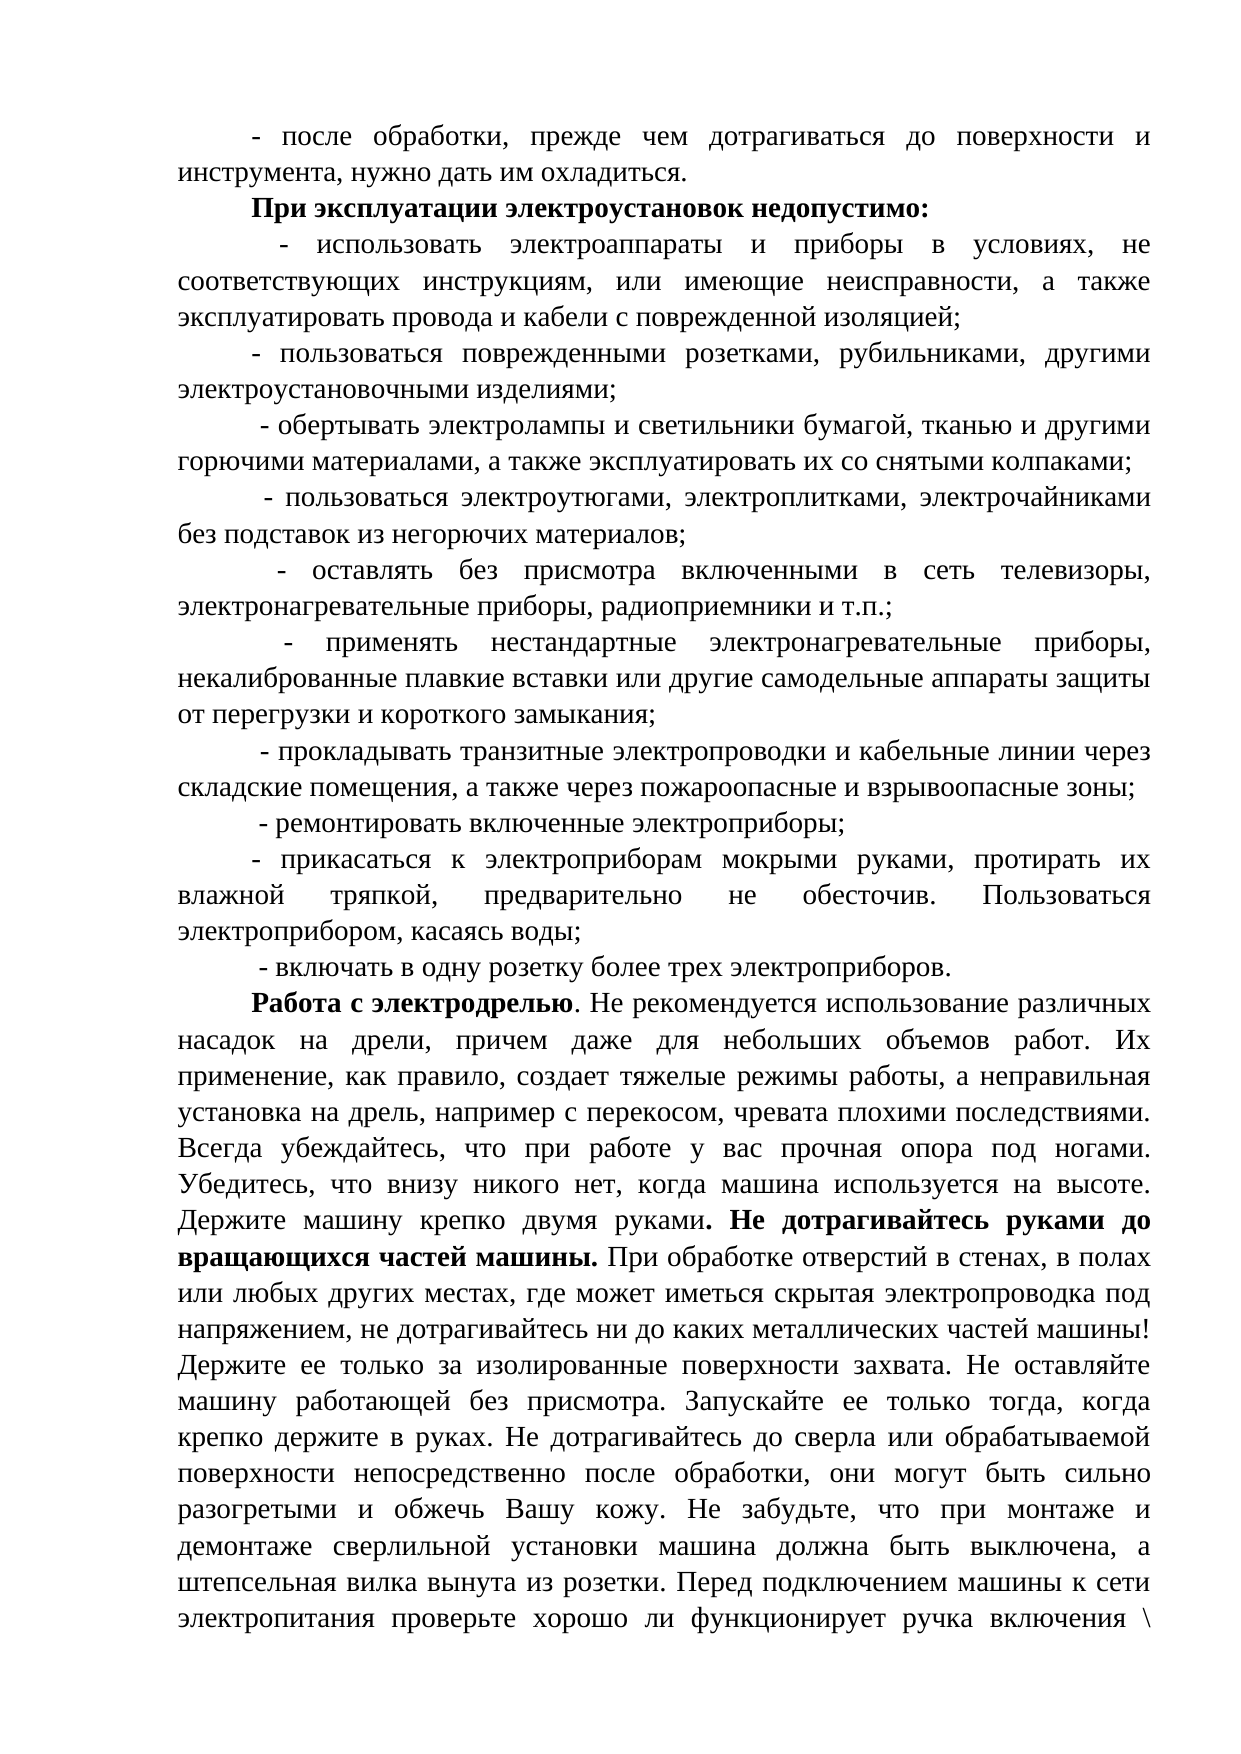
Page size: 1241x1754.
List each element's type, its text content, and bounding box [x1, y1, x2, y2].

text - пользоваться электроутюгами, электроплитками, электрочайниками без подставок из негорючих материалов; [177, 479, 1152, 549]
text - ремонтировать включенные электроприборы; [177, 805, 1152, 838]
text - прокладывать транзитные электропроводки и кабельные линии через складские помещения, а также через пожароопасные и взрывоопасные зоны; [177, 733, 1152, 802]
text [177, 986, 1152, 1634]
text - прикасаться к электроприборам мокрыми руками, протирать их влажной тряпкой, предварительно не обесточив. Пользоваться электроприбором, касаясь воды; [177, 841, 1152, 947]
text - обертывать электролампы и светильники бумагой, тканью и другими горючими материалами, а также эксплуатировать их со снятыми колпаками; [177, 407, 1152, 477]
text - оставлять без присмотра включенными в сеть телевизоры, электронагревательные приборы, радиоприемники и т.п.; [177, 552, 1152, 622]
text - использовать электроаппараты и приборы в условиях, не соответствующих инструкциям, или имеющие неисправности, а также эксплуатировать провода и кабели с поврежденной изоляцией; [177, 227, 1152, 332]
text - после обработки, прежде чем дотрагиваться до поверхности и инструмента, нужно дать им охладиться. [177, 118, 1152, 188]
text - применять нестандартные электронагревательные приборы, некалиброванные плавкие вставки или другие самодельные аппараты защиты от перегрузки и короткого замыкания; [177, 624, 1152, 730]
text При эксплуатации электроустановок недопустимо: [177, 190, 1152, 224]
text - пользоваться поврежденными розетками, рубильниками, другими электроустановочными изделиями; [177, 335, 1152, 405]
text - включать в одну розетку более трех электроприборов. [177, 949, 1152, 983]
